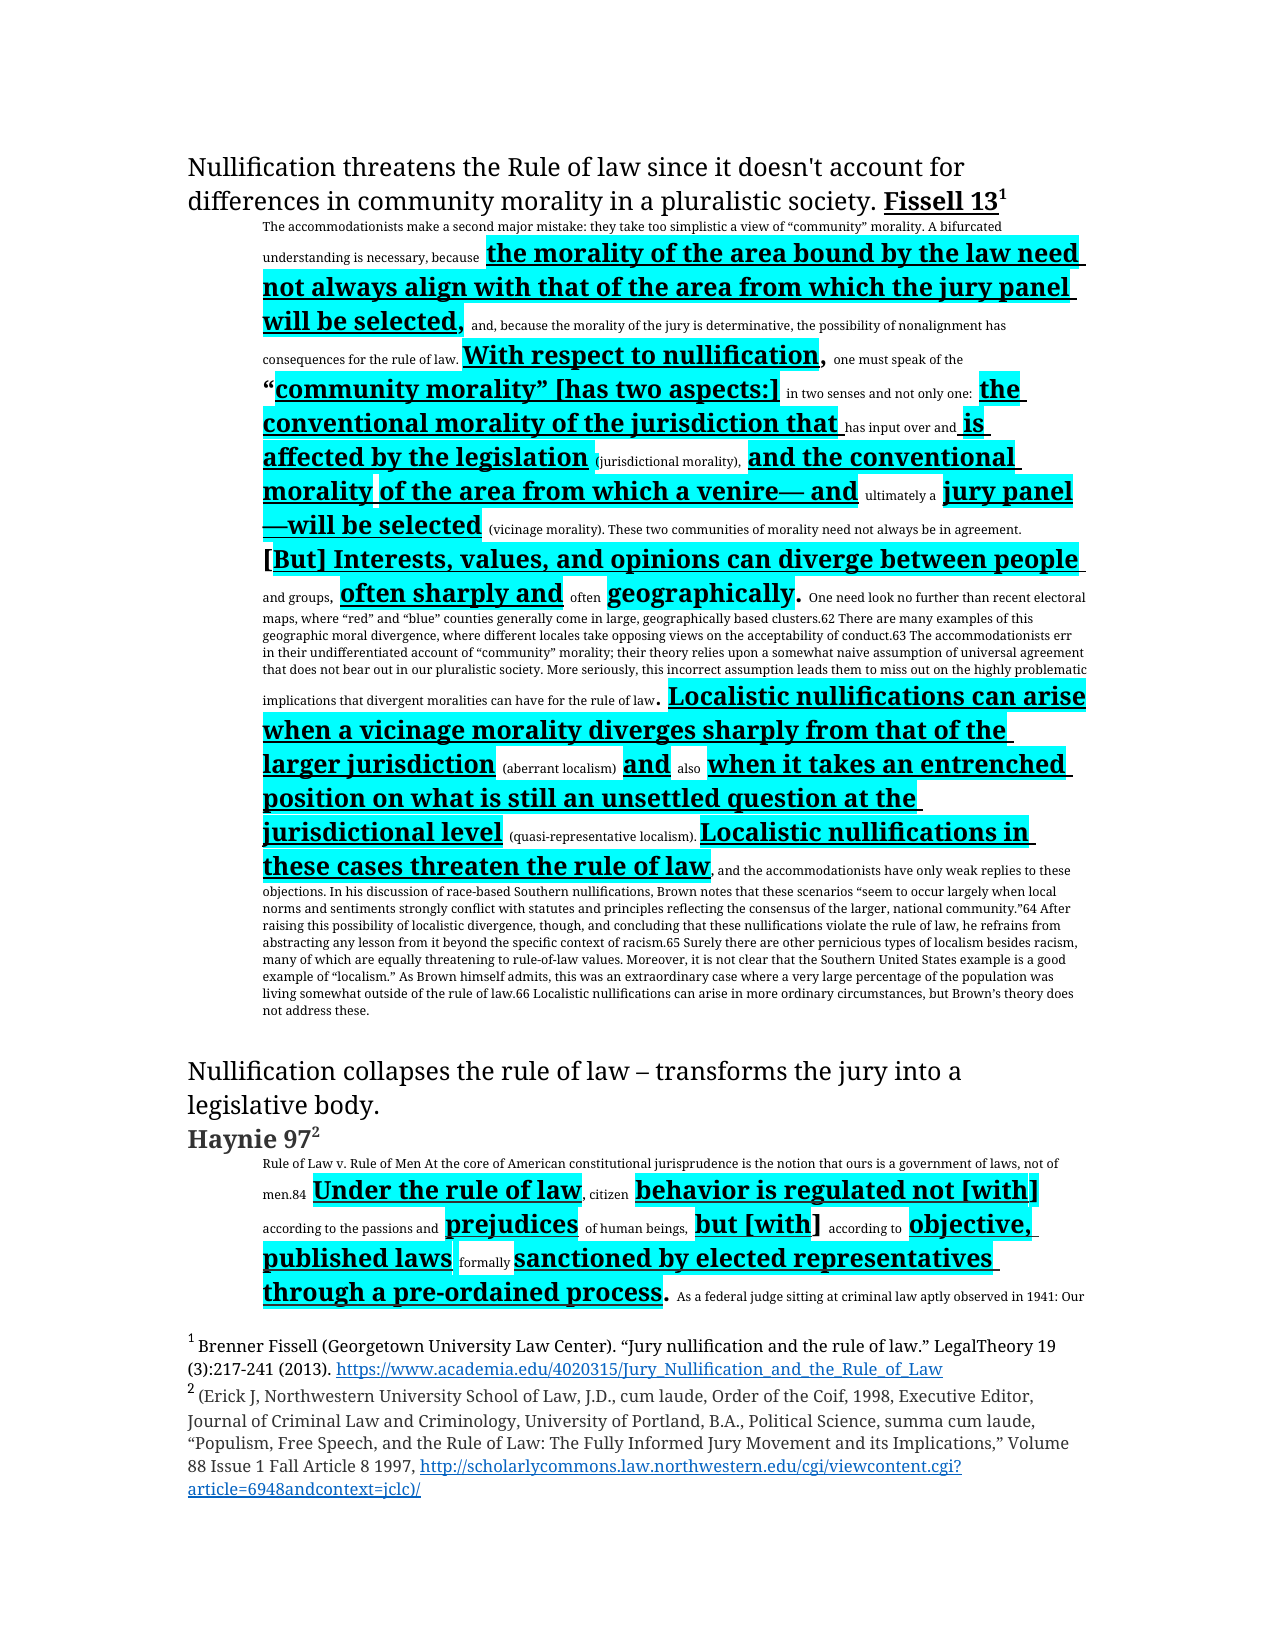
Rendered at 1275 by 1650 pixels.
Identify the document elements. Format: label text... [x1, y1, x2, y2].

text The accommodationists make a second major mistake: they take too simplistic a view of “community” morality. A bifurcated understanding is necessary, because the morality of the area bound by the law need not always align with that of the area from which the jury panel will be selected, and, because the morality of the jury is determinative, the possibility of nonalignment has consequences for the rule of law. With respect to nullification, one must speak of the “community morality” [has two aspects:] in two senses and not only one: the conventional morality of the jurisdiction that has input over and is affected by the legislation (jurisdictional morality), and the conventional morality of the area from which a venire— and ultimately a jury panel—will be selected (vicinage morality). These two communities of morality need not always be in agreement. [But] Interests, values, and opinions can diverge between people and groups, often sharply and often geographically. One need look no further than recent electoral maps, where “red” and “blue” counties generally come in large, geographically based clusters.62 There are many examples of this geographic moral divergence, where different locales take opposing views on the acceptability of conduct.63 The accommodationists err in their undifferentiated account of “community” morality; their theory relies upon a somewhat naive assumption of universal agreement that does not bear out in our pluralistic society. More seriously, this incorrect assumption leads them to miss out on the highly problematic implications that divergent moralities can have for the rule of law. Localistic nullifications can arise when a vicinage morality diverges sharply from that of the larger jurisdiction (aberrant localism) and also when it takes an entrenched position on what is still an unsettled question at the jurisdictional level (quasi-representative localism). Localistic nullifications in these cases threaten the rule of law, and the accommodationists have only weak replies to these objections. In his discussion of race-based Southern nullifications, Brown notes that these scenarios “seem to occur largely when local norms and sentiments strongly conflict with statutes and principles reflecting the consensus of the larger, national community.”64 After raising this possibility of localistic divergence, though, and concluding that these nullifications violate the rule of law, he refrains from abstracting any lesson from it beyond the specific context of racism.65 Surely there are other pernicious types of localism besides racism, many of which are equally threatening to rule-of-law values. Moreover, it is not clear that the Southern United States example is a good example of “localism.” As Brown himself admits, this was an extraordinary case where a very large percentage of the population was living somewhat outside of the rule of law.66 Localistic nullifications can arise in more ordinary circumstances, but Brown’s theory does not address these. [262, 218, 1087, 1019]
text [262, 1156, 1087, 1309]
text Nullification collapses the rule of law – transforms the jury into a legislative body. [187, 1053, 1087, 1121]
text Haynie 97 [187, 1121, 1087, 1156]
text Nullification threatens the Rule of law since it doesn't account for differences in community morality in a pluralistic society. Fissell 13 [187, 150, 1087, 218]
